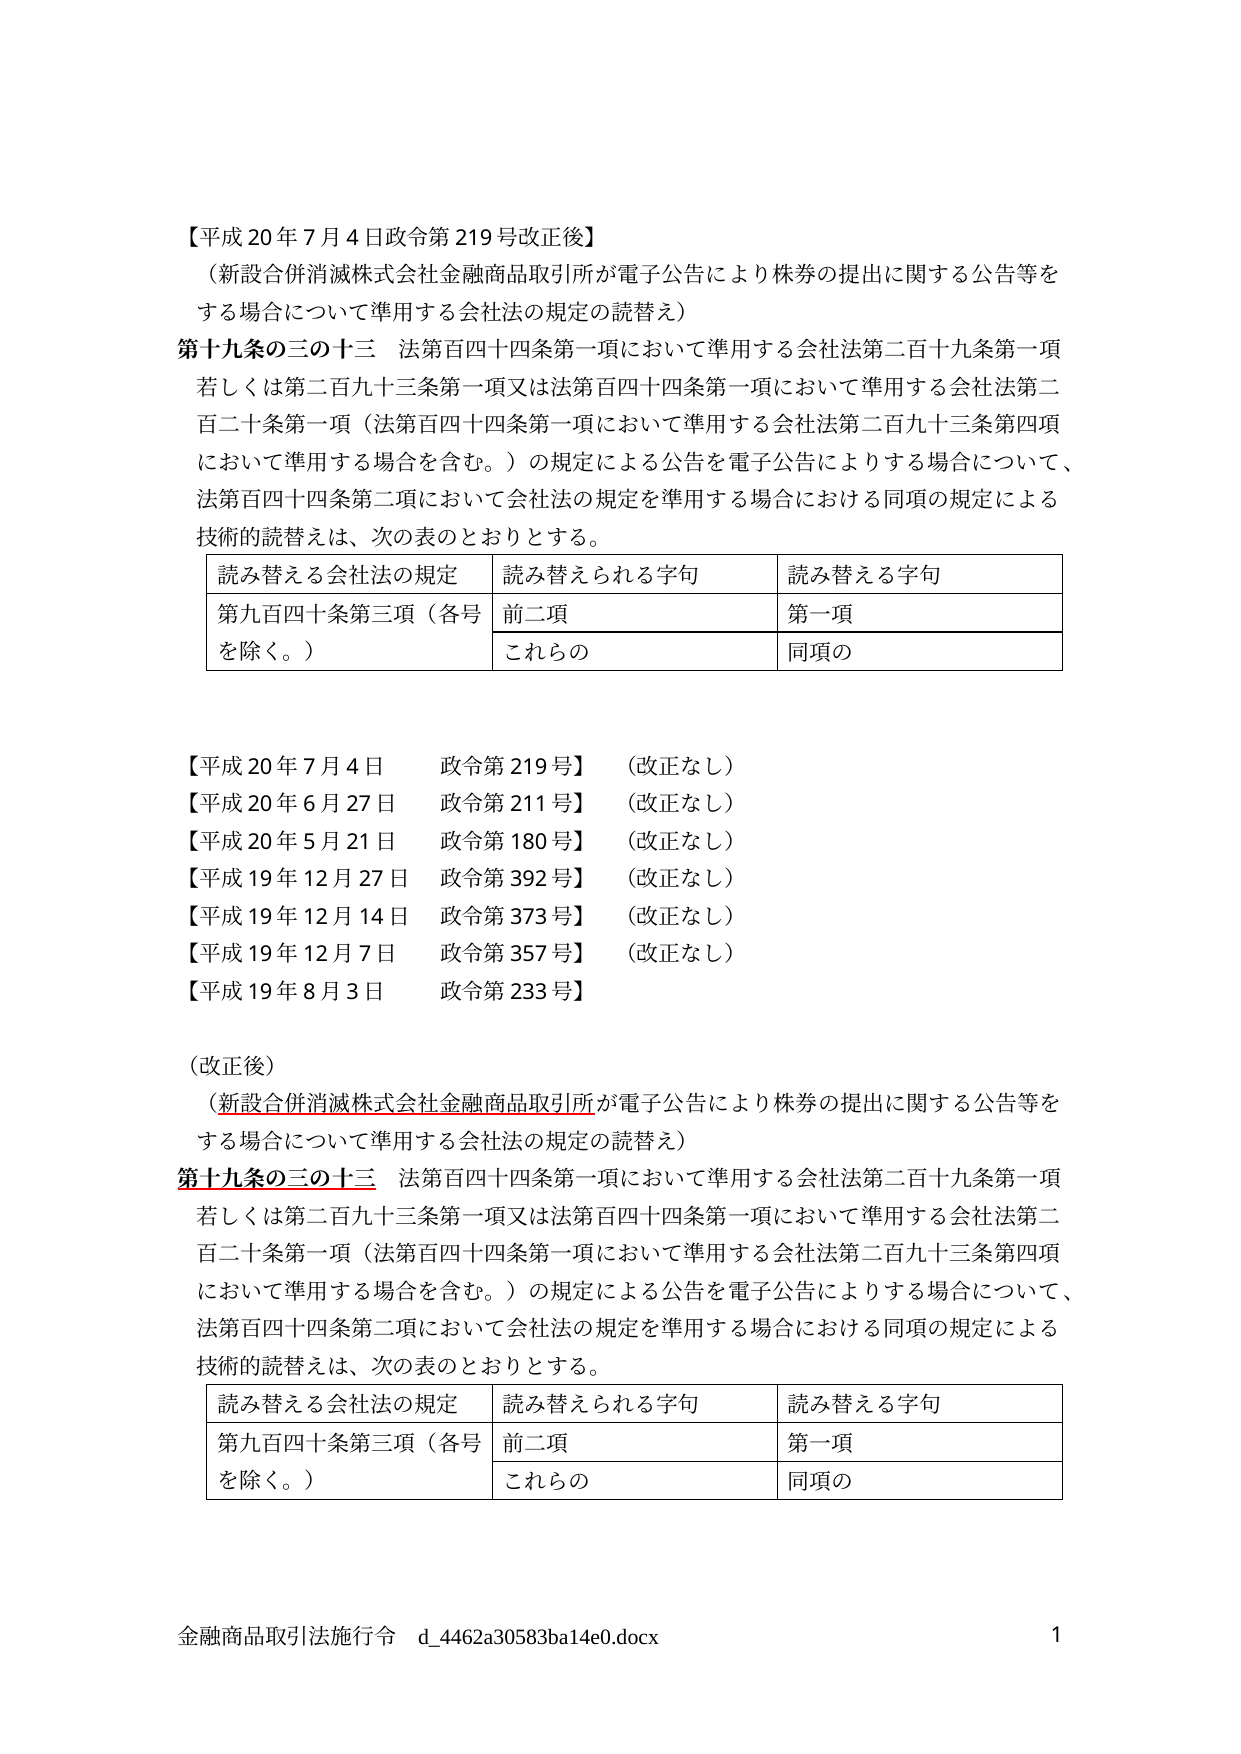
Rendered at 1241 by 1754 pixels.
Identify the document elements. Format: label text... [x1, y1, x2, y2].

text 【平成20年7月4日 政令第219号】 （改正なし） [177, 746, 1063, 783]
text （新設合併消滅株式会社金融商品取引所が電子公告により株券の提出に関する公告等をする場合について準用する会社法の規定の読替え） [196, 254, 1063, 329]
table_header 読み替えられる字句 [493, 1385, 777, 1422]
table_cell 前二項 [493, 1423, 777, 1461]
table_cell これらの [493, 1462, 777, 1499]
text 【平成19年8月3日 政令第233号】 [177, 971, 1063, 1008]
text 第十九条の三の十三 法第百四十四条第一項において準用する会社法第二百十九条第一項若しくは第二百九十三条第一項又は法第百四十四条第一項において準用する会社法第二百二十条第一項（法第百四十四条第一項において準用する会社法第二百九十三条第四項において準用する場合を含む。）の規定による公告を電子公告によりする場合について、法第百四十四条第二項において会社法の規定を準用する場合における同項の規定による技術的読替えは、次の表のとおりとする。 [177, 329, 1063, 554]
table_cell 前二項 [493, 594, 777, 631]
table_header 読み替える字句 [778, 555, 1062, 593]
text 【平成20年5月21日 政令第180号】 （改正なし） [177, 821, 1063, 858]
table_header 読み替える字句 [778, 1385, 1062, 1422]
table_cell 第九百四十条第三項（各号を除く。） [207, 594, 492, 670]
table_cell これらの [493, 633, 777, 670]
text 【平成19年12月14日 政令第373号】 （改正なし） [177, 896, 1063, 933]
table_header 読み替える会社法の規定 [207, 555, 492, 593]
table_header 読み替えられる字句 [493, 555, 777, 593]
table_cell 第一項 [778, 1423, 1062, 1461]
table_cell 第一項 [778, 594, 1062, 631]
table_cell 第九百四十条第三項（各号を除く。） [207, 1423, 492, 1499]
text 【平成19年12月7日 政令第357号】 （改正なし） [177, 933, 1063, 971]
text 【平成20年6月27日 政令第211号】 （改正なし） [177, 783, 1063, 821]
text 【平成19年12月27日 政令第392号】 （改正なし） [177, 858, 1063, 896]
table_cell 同項の [778, 633, 1062, 670]
text （改正後） [177, 1046, 1063, 1083]
text 第十九条の三の十三 法第百四十四条第一項において準用する会社法第二百十九条第一項若しくは第二百九十三条第一項又は法第百四十四条第一項において準用する会社法第二百二十条第一項（法第百四十四条第一項において準用する会社法第二百九十三条第四項において準用する場合を含む。）の規定による公告を電子公告によりする場合について、法第百四十四条第二項において会社法の規定を準用する場合における同項の規定による技術的読替えは、次の表のとおりとする。 [177, 1158, 1063, 1383]
text 【平成20年7月4日政令第219号改正後】 [177, 217, 1063, 254]
text （新設合併消滅株式会社金融商品取引所が電子公告により株券の提出に関する公告等をする場合について準用する会社法の規定の読替え） [196, 1083, 1063, 1158]
table_header 読み替える会社法の規定 [207, 1385, 492, 1422]
table_cell 同項の [778, 1462, 1062, 1499]
